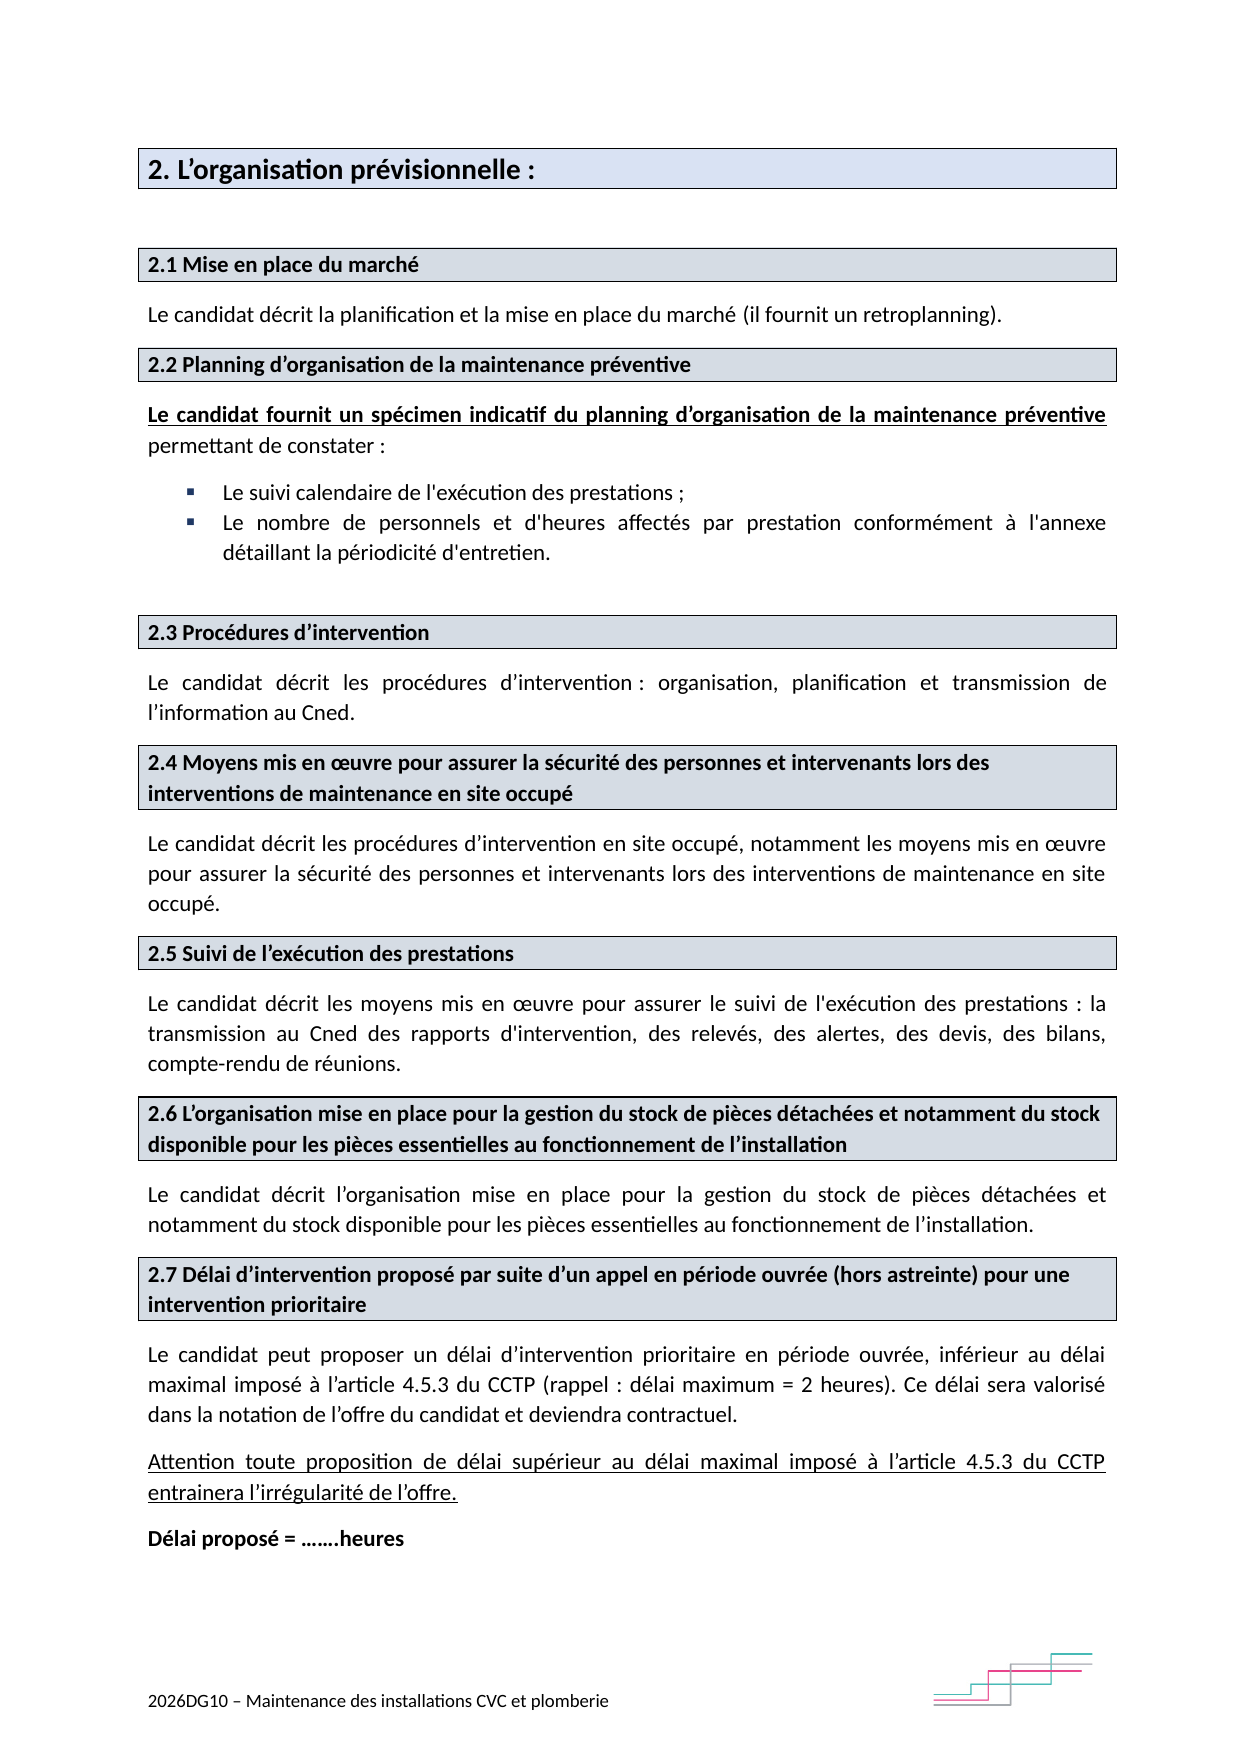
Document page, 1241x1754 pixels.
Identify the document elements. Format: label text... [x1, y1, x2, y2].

list L’organisation prévisionnelle : [139, 149, 1116, 188]
list Le suivi calendaire de l'exécution des prestations ; [185, 478, 1107, 506]
text Délai proposé = …….heures [148, 1524, 1107, 1553]
text 2.7 Délai d’intervention proposé par suite d’un appel en période ouvrée (hors astreinte) pour une intervention prioritaire [139, 1258, 1116, 1320]
text 2.3 Procédures d’intervention [139, 616, 1116, 648]
text 2.4 Moyens mis en œuvre pour assurer la sécurité des personnes et intervenants lors des interventions de maintenance en site occupé [139, 746, 1116, 809]
text 2.2 Planning d’organisation de la maintenance préventive [139, 349, 1116, 381]
text 2.5 Suivi de l’exécution des prestations [139, 937, 1116, 969]
text Le candidat décrit les moyens mis en œuvre pour assurer le suivi de l'exécution des prestations : la transmission au Cned des rapports d'intervention, des relevés, des alertes, des devis, des bilans, compte-rendu de réunions. [148, 989, 1107, 1078]
text Le candidat fournit un spécimen indicatif du planning d’organisation de la maintenance préventive permettant de constater : [148, 401, 1107, 425]
text Le candidat décrit les procédures d’intervention : organisation, planification et transmission de l’information au Cned. [148, 668, 1107, 727]
text 2.6 L’organisation mise en place pour la gestion du stock de pièces détachées et notamment du stock disponible pour les pièces essentielles au fonctionnement de l’installation [139, 1098, 1116, 1160]
text Le candidat décrit la planification et la mise en place du marché (il fournit un retroplanning). [148, 301, 1107, 329]
text Le candidat décrit l’organisation mise en place pour la gestion du stock de pièces détachées et notamment du stock disponible pour les pièces essentielles au fonctionnement de l’installation. [148, 1180, 1107, 1238]
text Le candidat fournit un spécimen indicatif du planning d’organisation de la maintenance préventive permettant de constater : [148, 426, 1107, 459]
text Le candidat peut proposer un délai d’intervention prioritaire en période ouvrée, inférieur au délai maximal imposé à l’article 4.5.3 du CCTP (rappel : délai maximum = 2 heures). Ce délai sera valorisé dans la notation de l’offre du candidat et deviendra contractuel. [148, 1340, 1107, 1429]
text Attention toute proposition de délai supérieur au délai maximal imposé à l’article 4.5.3 du CCTP entrainera l’irrégularité de l’offre. [148, 1447, 1107, 1506]
list Le nombre de personnels et d'heures affectés par prestation conformément à l'annexe détaillant la périodicité d'entretien. [185, 508, 1107, 566]
text 2.1 Mise en place du marché [139, 249, 1116, 281]
text Le candidat décrit les procédures d’intervention en site occupé, notamment les moyens mis en œuvre pour assurer la sécurité des personnes et intervenants lors des interventions de maintenance en site occupé. [148, 829, 1107, 917]
